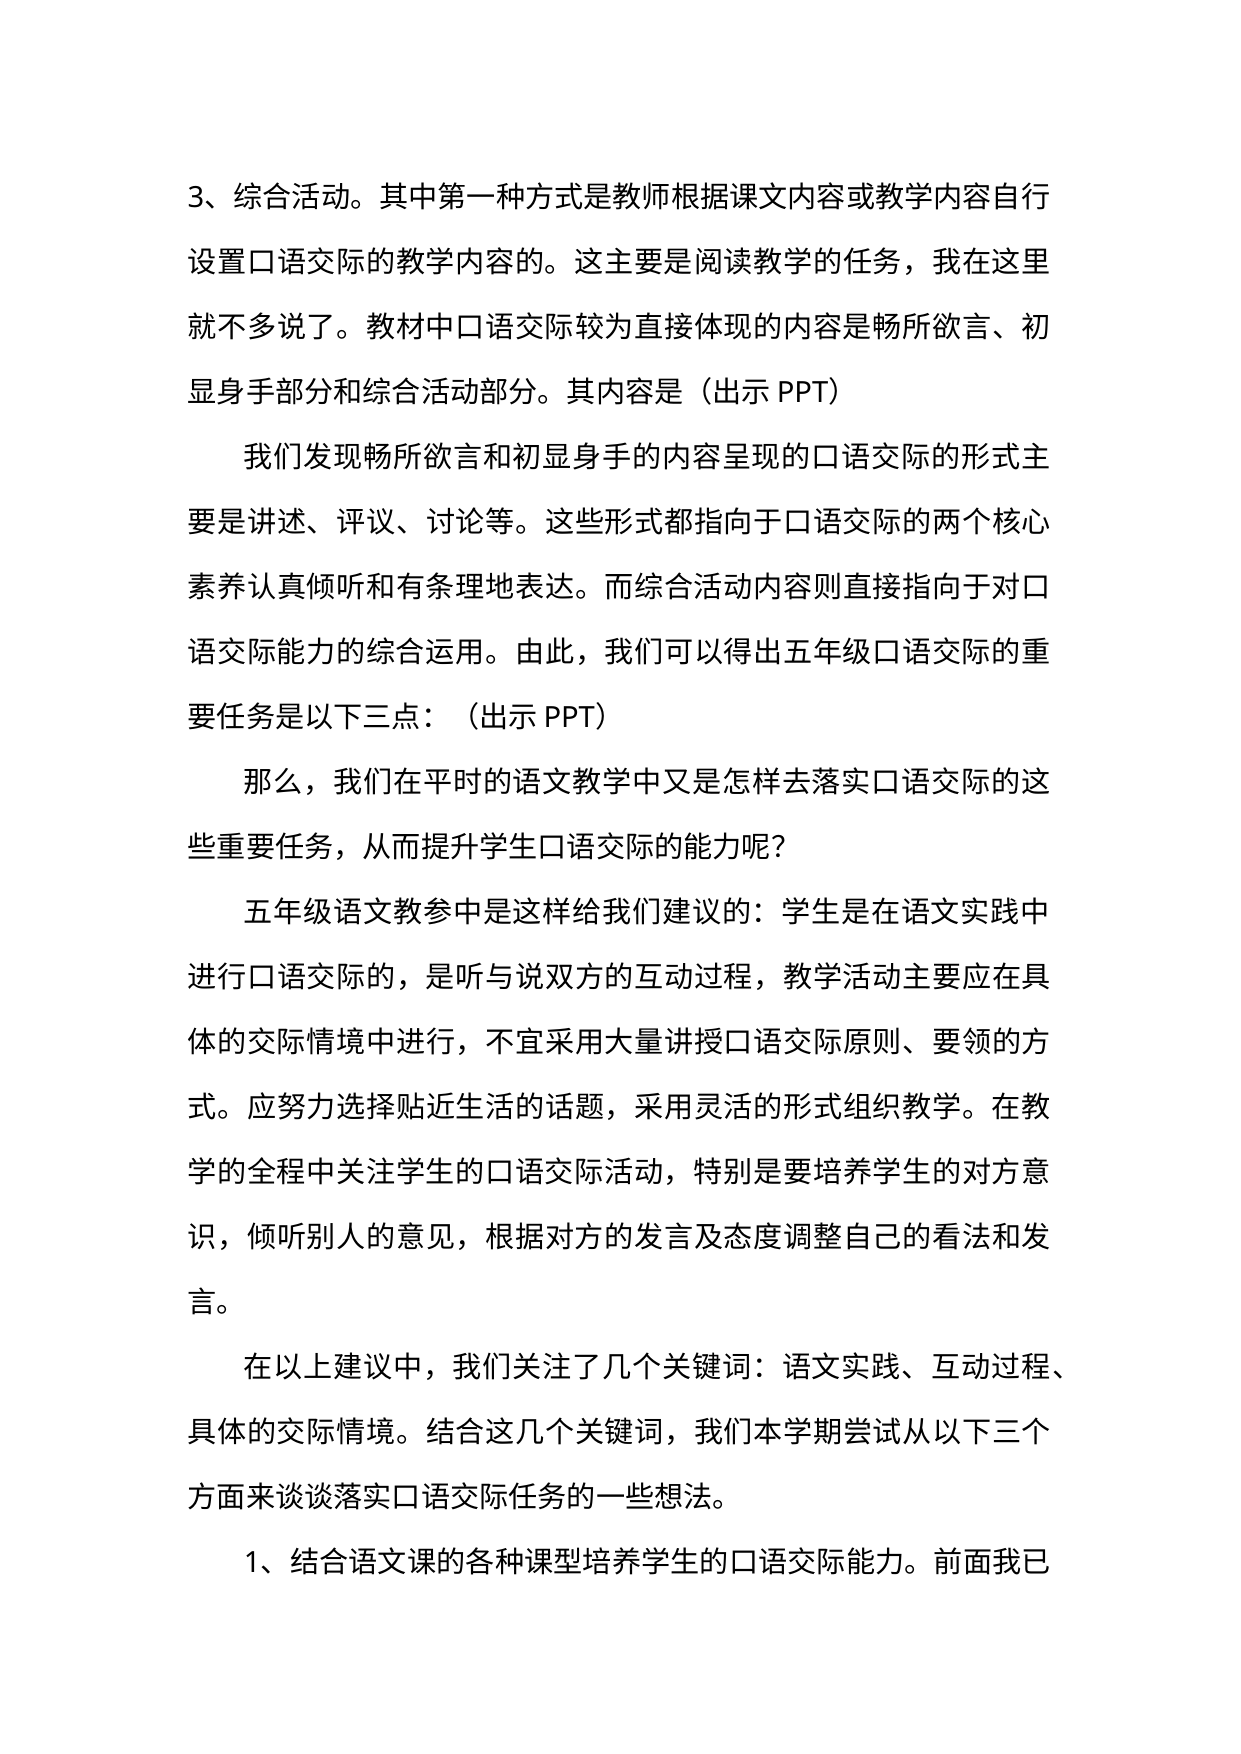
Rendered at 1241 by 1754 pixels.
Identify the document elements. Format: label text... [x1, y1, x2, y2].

text 五年级语文教参中是这样给我们建议的：学生是在语文实践中进行口语交际的，是听与说双方的互动过程，教学活动主要应在具体的交际情境中进行，不宜采用大量讲授口语交际原则、要领的方式。应努力选择贴近生活的话题，采用灵活的形式组织教学。在教学的全程中关注学生的口语交际活动，特别是要培养学生的对方意识，倾听别人的意见，根据对方的发言及态度调整自己的看法和发言。 [187, 877, 1053, 1332]
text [187, 1527, 1053, 1592]
text 那么，我们在平时的语文教学中又是怎样去落实口语交际的这些重要任务，从而提升学生口语交际的能力呢？ [187, 747, 1053, 877]
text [187, 162, 1053, 422]
text 我们发现畅所欲言和初显身手的内容呈现的口语交际的形式主要是讲述、评议、讨论等。这些形式都指向于口语交际的两个核心素养认真倾听和有条理地表达。而综合活动内容则直接指向于对口语交际能力的综合运用。由此，我们可以得出五年级口语交际的重要任务是以下三点：（出示PPT） [187, 422, 1053, 747]
text 在以上建议中，我们关注了几个关键词：语文实践、互动过程、具体的交际情境。结合这几个关键词，我们本学期尝试从以下三个方面来谈谈落实口语交际任务的一些想法。 [187, 1332, 1053, 1527]
